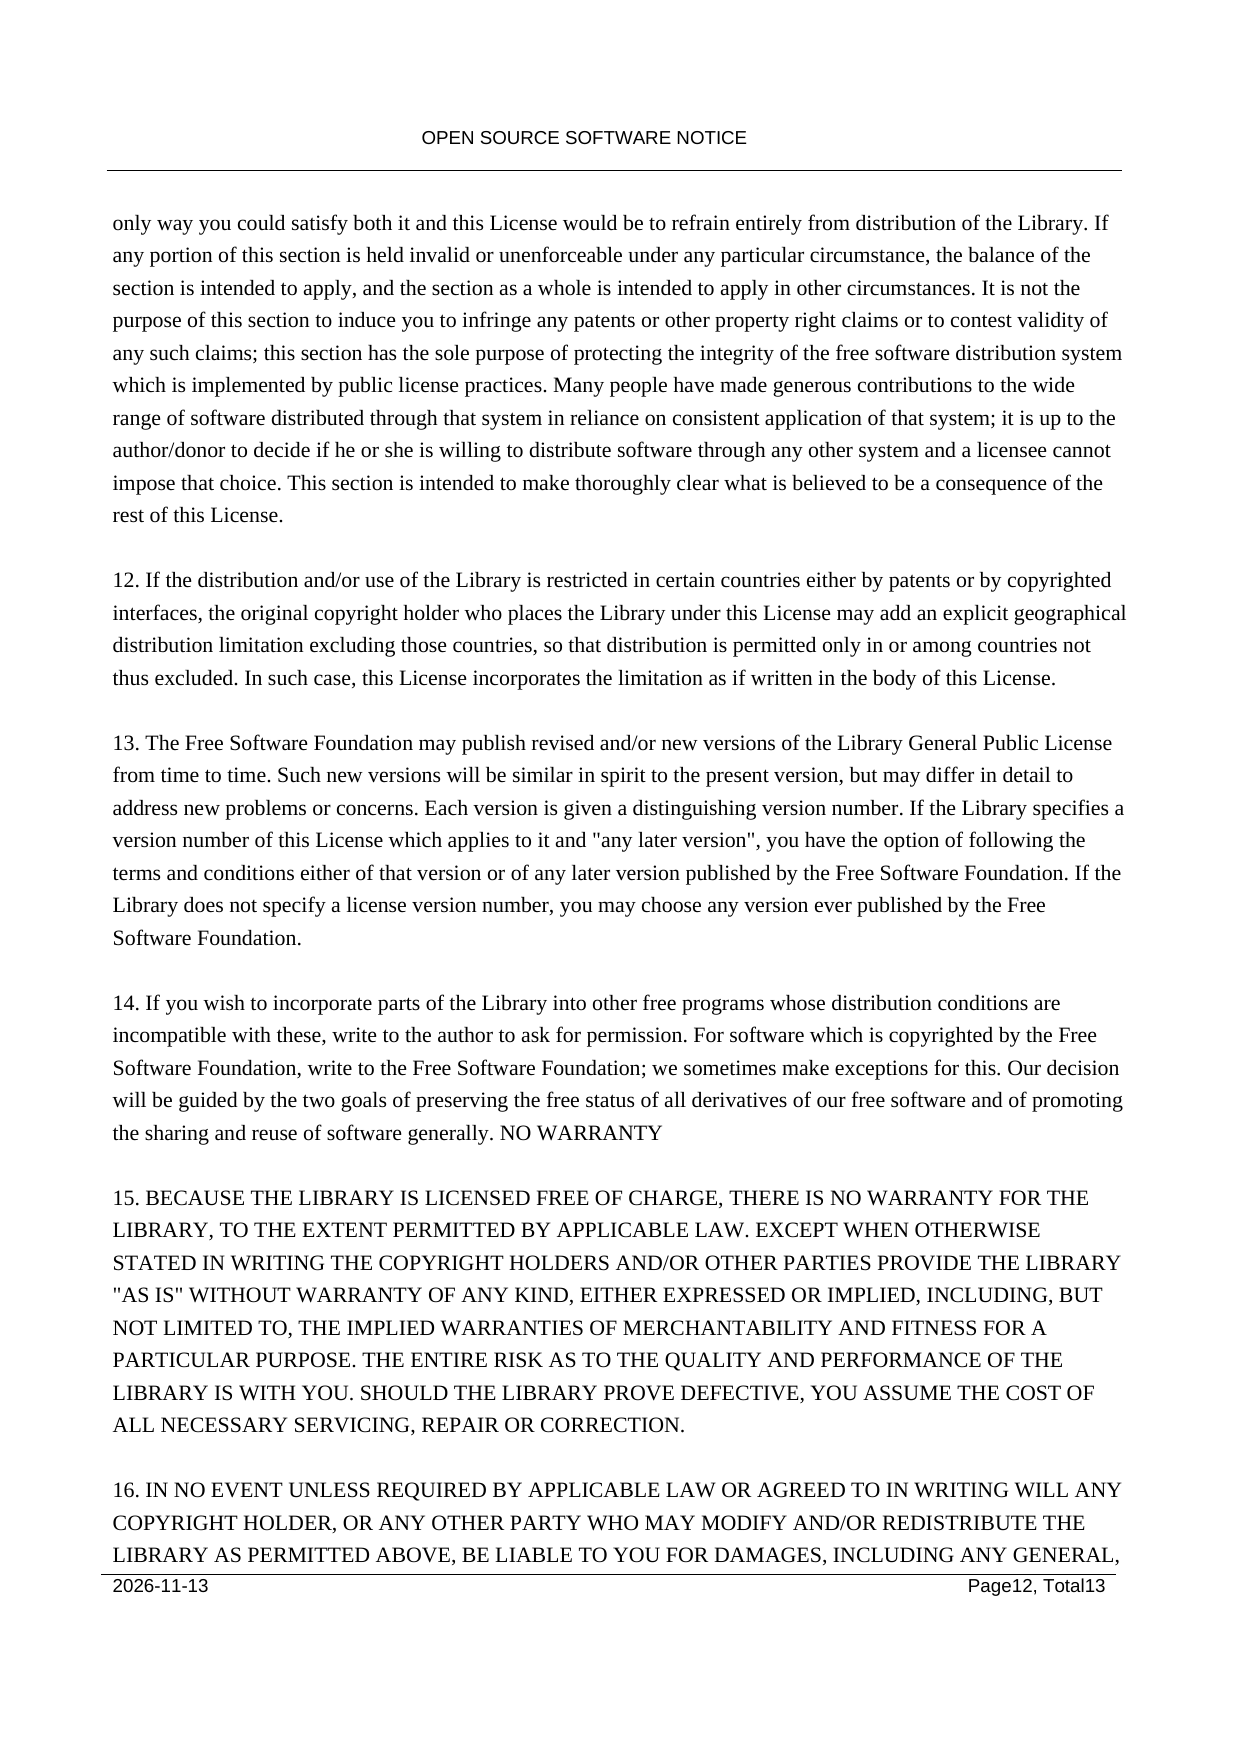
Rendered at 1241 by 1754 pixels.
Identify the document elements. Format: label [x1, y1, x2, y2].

text [112, 206, 1128, 1571]
